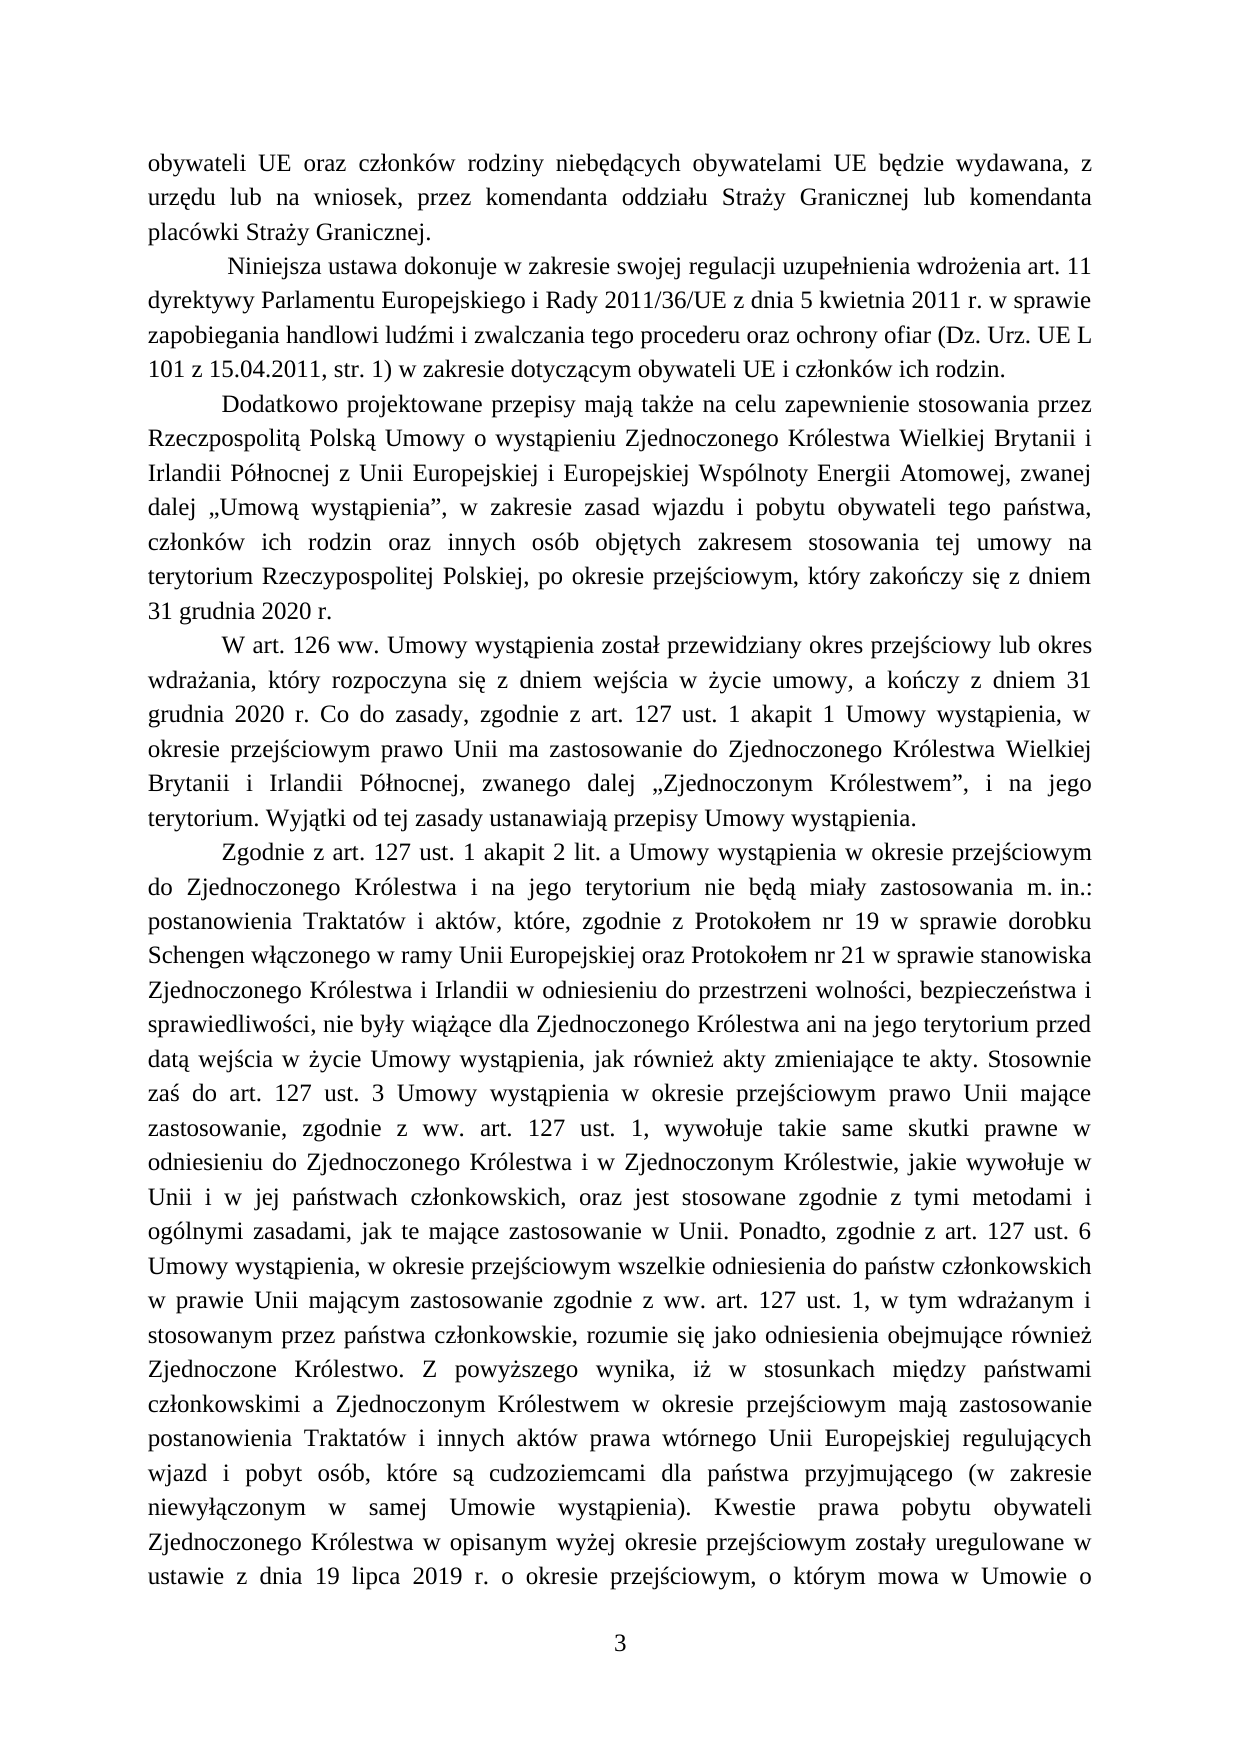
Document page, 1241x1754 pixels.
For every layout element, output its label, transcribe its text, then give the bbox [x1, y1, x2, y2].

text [148, 148, 1093, 245]
text Niniejsza ustawa dokonuje w zakresie swojej regulacji uzupełnienia wdrożenia art. 11 dyrektywy Parlamentu Europejskiego i Rady 2011/36/UE z dnia 5 kwietnia 2011 r. w sprawie zapobiegania handlowi ludźmi i zwalczania tego procederu oraz ochrony ofiar (Dz. Urz. UE L 101 z 15.04.2011, str. 1) w zakresie dotyczącym obywateli UE i członków ich rodzin. [148, 251, 1093, 383]
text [148, 837, 1093, 1590]
text Dodatkowo projektowane przepisy mają także na celu zapewnienie stosowania przez Rzeczpospolitą Polską Umowy o wystąpieniu Zjednoczonego Królestwa Wielkiej Brytanii i Irlandii Północnej z Unii Europejskiej i Europejskiej Wspólnoty Energii Atomowej, zwanej dalej „Umową wystąpienia”, w zakresie zasad wjazdu i pobytu obywateli tego państwa, członków ich rodzin oraz innych osób objętych zakresem stosowania tej umowy na terytorium Rzeczypospolitej Polskiej, po okresie przejściowym, który zakończy się z dniem 31 grudnia 2020 r. [148, 389, 1093, 624]
text W art. 126 ww. Umowy wystąpienia został przewidziany okres przejściowy lub okres wdrażania, który rozpoczyna się z dniem wejścia w życie umowy, a kończy z dniem 31 grudnia 2020 r. Co do zasady, zgodnie z art. 127 ust. 1 akapit 1 Umowy wystąpienia, w okresie przejściowym prawo Unii ma zastosowanie do Zjednoczonego Królestwa Wielkiej Brytanii i Irlandii Północnej, zwanego dalej „Zjednoczonym Królestwem”, i na jego terytorium. Wyjątki od tej zasady ustanawiają przepisy Umowy wystąpienia. [148, 630, 1093, 831]
